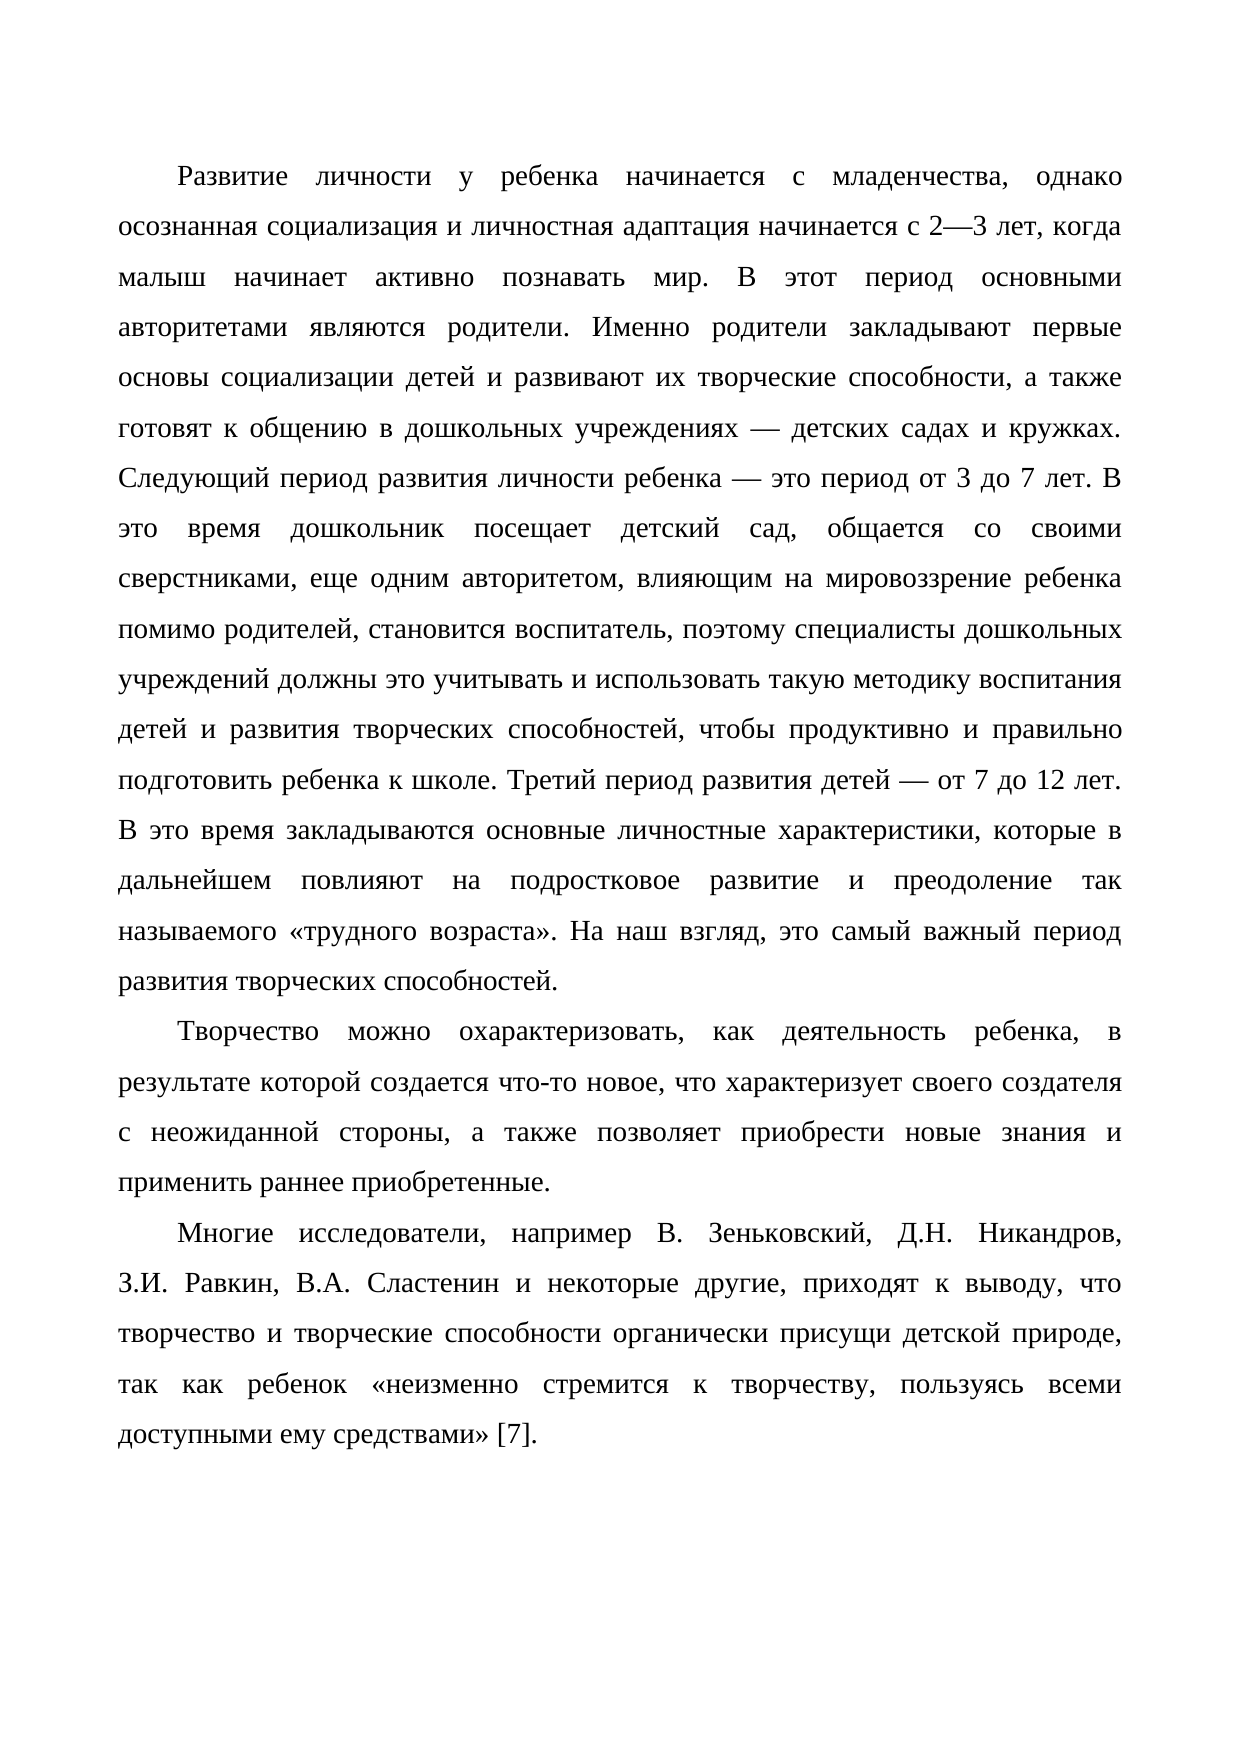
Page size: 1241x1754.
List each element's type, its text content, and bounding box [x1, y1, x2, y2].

text Развитие личности у ребенка начинается с младенчества, однако осознанная социализация и личностная адаптация начинается с 2—3 лет, когда малыш начинает активно познавать мир. В этот период основными авторитетами являются родители. Именно родители закладывают первые основы социализации детей и развивают их творческие способности, а также готовят к общению в дошкольных учреждениях — детских садах и кружках. Следующий период развития личности ребенка — это период от 3 до 7 лет. В это время дошкольник посещает детский сад, общается со своими сверстниками, еще одним авторитетом, влияющим на мировоззрение ребенка помимо родителей, становится воспитатель, поэтому специалисты дошкольных учреждений должны это учитывать и использовать такую методику воспитания детей и развития творческих способностей, чтобы продуктивно и правильно подготовить ребенка к школе. Третий период развития детей — от 7 до 12 лет. В это время закладываются основные личностные характеристики, которые в дальнейшем повлияют на подростковое развитие и преодоление так называемого «трудного возраста». На наш взгляд, это самый важный период развития творческих способностей. [118, 158, 1123, 997]
text Творчество можно охарактеризовать, как деятельность ребенка, в результате которой создается что-то новое, что характеризует своего создателя с неожиданной стороны, а также позволяет приобрести новые знания и применить раннее приобретенные. [118, 1013, 1122, 1198]
text Многие исследователи, например В. Зеньковский, Д.Н. Никандров, З.И. Равкин, В.А. Сластенин и некоторые другие, приходят к выводу, что творчество и творческие способности органически присущи детской природе, так как ребенок «неизменно стремится к творчеству, пользуясь всеми доступными ему средствами» [7]. [118, 1215, 1123, 1449]
